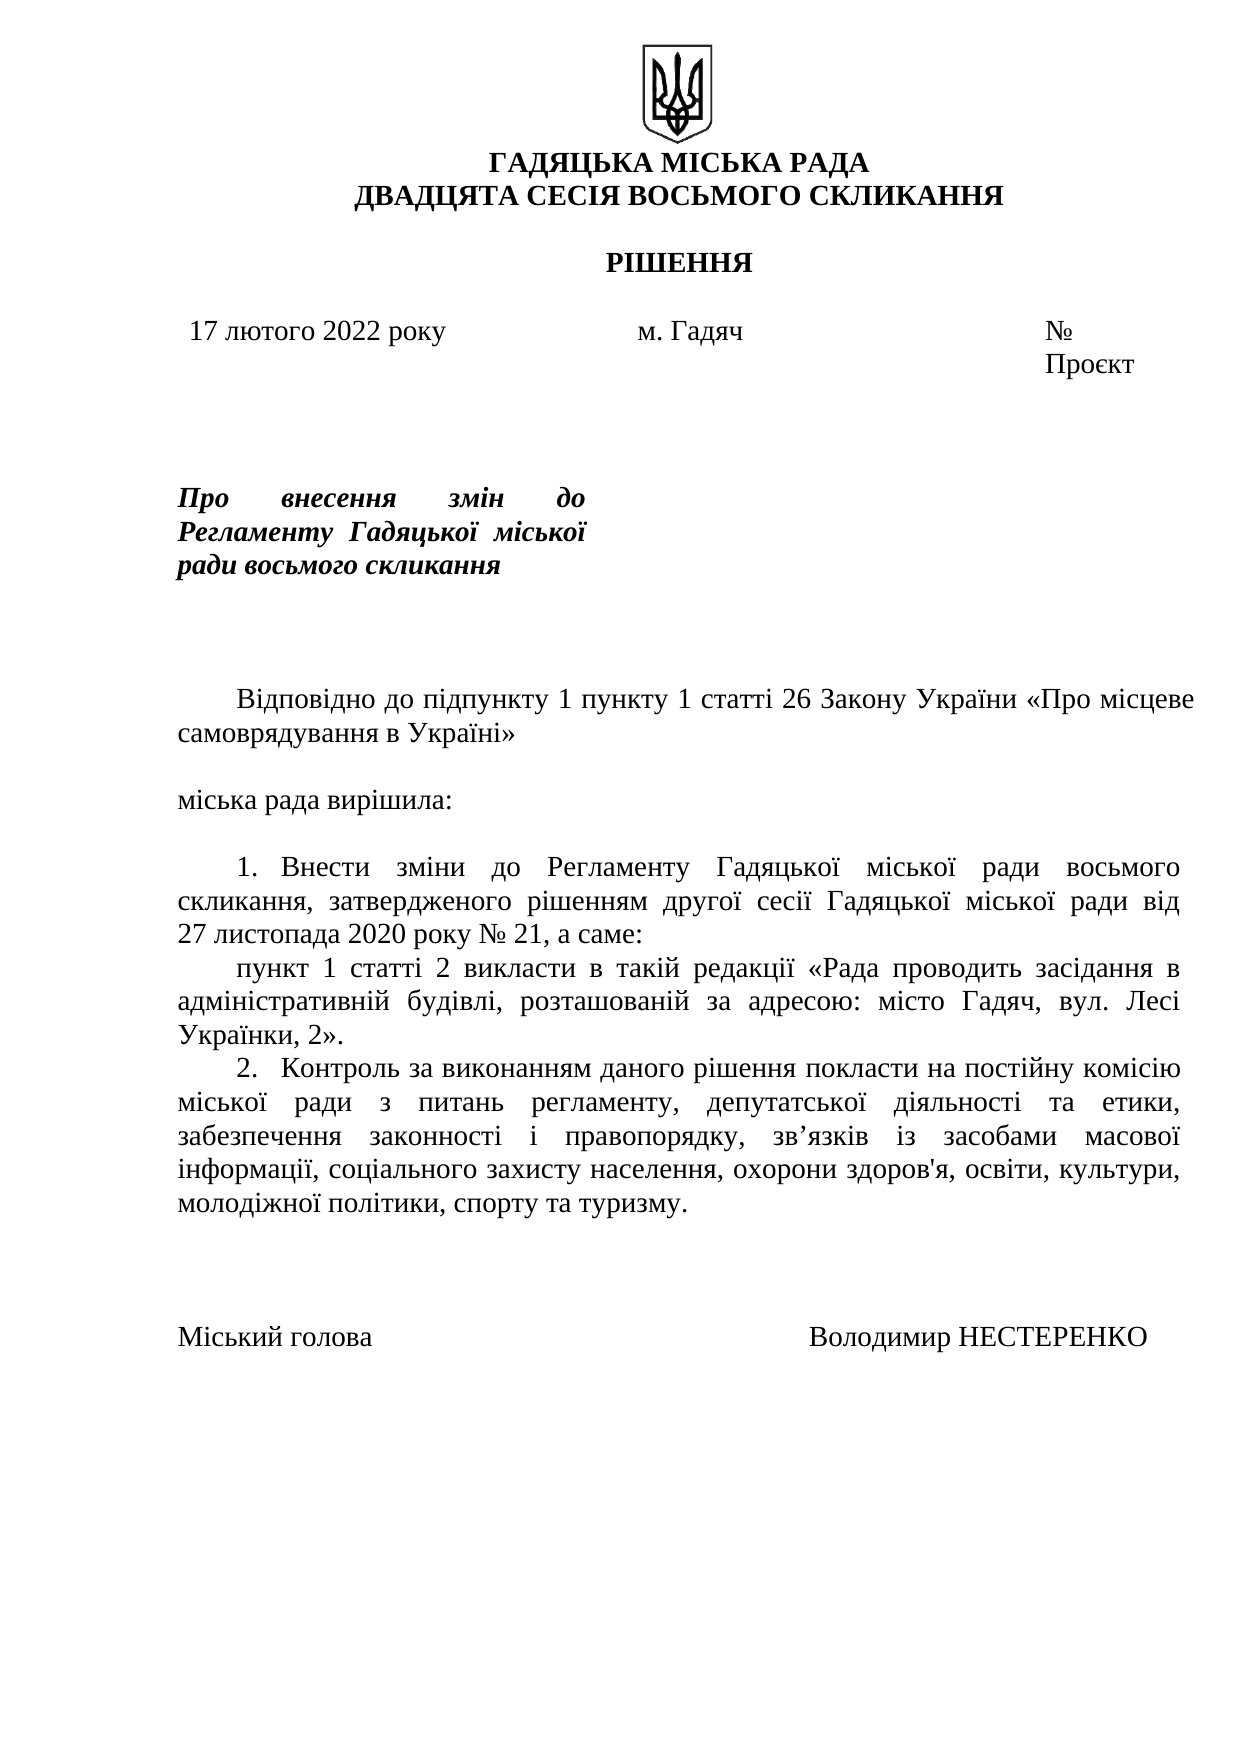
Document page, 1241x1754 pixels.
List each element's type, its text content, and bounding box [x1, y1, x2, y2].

text ГАДЯЦЬКА МІСЬКА РАДА [177, 145, 1181, 178]
table_header Про внесення змін до Регламенту Гадяцької міської ради восьмого скликання [166, 480, 597, 581]
table_header м. Гадяч [519, 313, 861, 380]
text міська рада вирішила: [177, 782, 1196, 816]
text Відповідно до підпункту 1 пункту 1 статті 26 Закону України «Про місцеве самоврядування в Україні» [177, 682, 1196, 749]
table_header № Проєкт [861, 313, 1178, 380]
picture [641, 44, 713, 145]
list Внести зміни до Регламенту Гадяцької міської ради восьмого скликання, затвердженого рішенням другої сесії Гадяцької міської ради від 27 листопада 2020 року № 21, а саме: [177, 849, 1181, 950]
text РІШЕННЯ [177, 246, 1181, 279]
list Контроль за виконанням даного рішення покласти на постійну комісію міської ради з питань регламенту, депутатської діяльності та етики, забезпечення законності і правопорядку, зв’язків із засобами масової інформації, соціального захисту населення, охорони здоров'я, освіти, культури, молодіжної політики, спорту та туризму. [177, 1051, 1181, 1218]
text ДВАДЦЯТА СЕСІЯ ВОСЬМОГО СКЛИКАННЯ [177, 178, 1181, 212]
text пункт 1 статті 2 викласти в такій редакції «Рада проводить засідання в адміністративній будівлі, розташованій за адресою: місто Гадяч, вул. Лесі Українки, 2». [177, 950, 1181, 1051]
table_header 17 лютого 2022 року [177, 313, 519, 380]
table_header Володимир НЕСТЕРЕНКО [798, 1319, 1167, 1352]
table_header Міський голова [166, 1319, 797, 1352]
